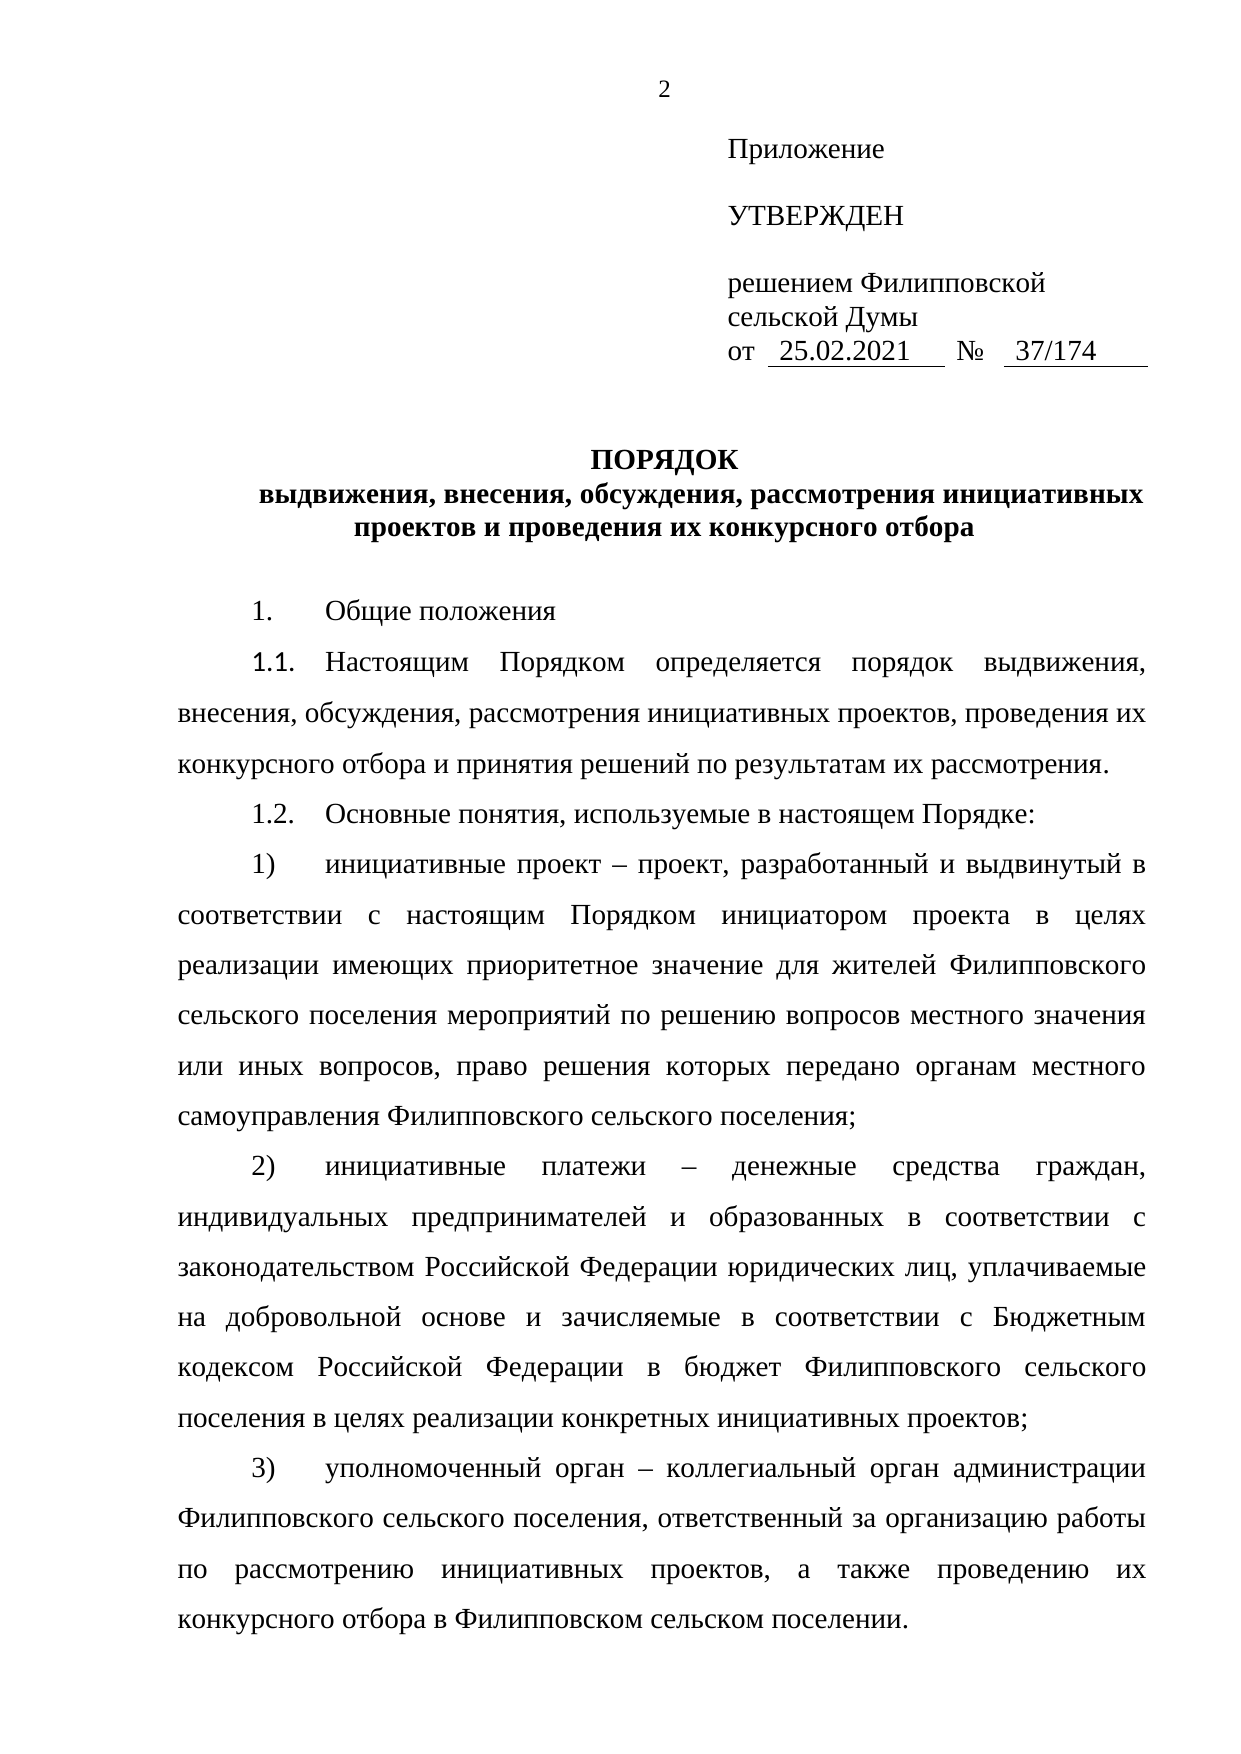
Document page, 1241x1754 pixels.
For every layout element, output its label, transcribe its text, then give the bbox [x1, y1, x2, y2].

list Основные понятия, используемые в настоящем Порядке: [177, 796, 1147, 830]
table_header от [716, 333, 768, 366]
list уполномоченный орган – коллегиальный орган администрации Филипповского сельского поселения, ответственный за организацию работы по рассмотрению инициативных проектов, а также проведению их конкурсного отбора в Филипповском сельском поселении. [177, 1450, 1147, 1635]
table_header 37/174 [1004, 333, 1148, 366]
text решением Филипповской сельской Думы [727, 266, 1152, 333]
text Приложение [727, 131, 1152, 165]
table_header № [945, 333, 1004, 366]
text выдвижения, внесения, обсуждения, рассмотрения инициативных проектов и проведения их конкурсного отбора [177, 476, 1152, 543]
table_header 25.02.2021 [768, 333, 945, 366]
list Настоящим Порядком определяется порядок выдвижения, внесения, обсуждения, рассмотрения инициативных проектов, проведения их конкурсного отбора и принятия решений по результатам их рассмотрения. [177, 643, 1147, 779]
list инициативные проект – проект, разработанный и выдвинутый в соответствии с настоящим Порядком инициатором проекта в целях реализации имеющих приоритетное значение для жителей Филипповского сельского поселения мероприятий по решению вопросов местного значения или иных вопросов, право решения которых передано органам местного самоуправления Филипповского сельского поселения; [177, 846, 1147, 1132]
text ПОРЯДОК [177, 442, 1152, 476]
text УТВЕРЖДЕН [727, 198, 1152, 232]
list инициативные платежи – денежные средства граждан, индивидуальных предпринимателей и образованных в соответствии с законодательством Российской Федерации юридических лиц, уплачиваемые на добровольной основе и зачисляемые в соответствии с Бюджетным кодексом Российской Федерации в бюджет Филипповского сельского поселения в целях реализации конкретных инициативных проектов; [177, 1148, 1147, 1433]
list Общие положения [177, 593, 1147, 626]
